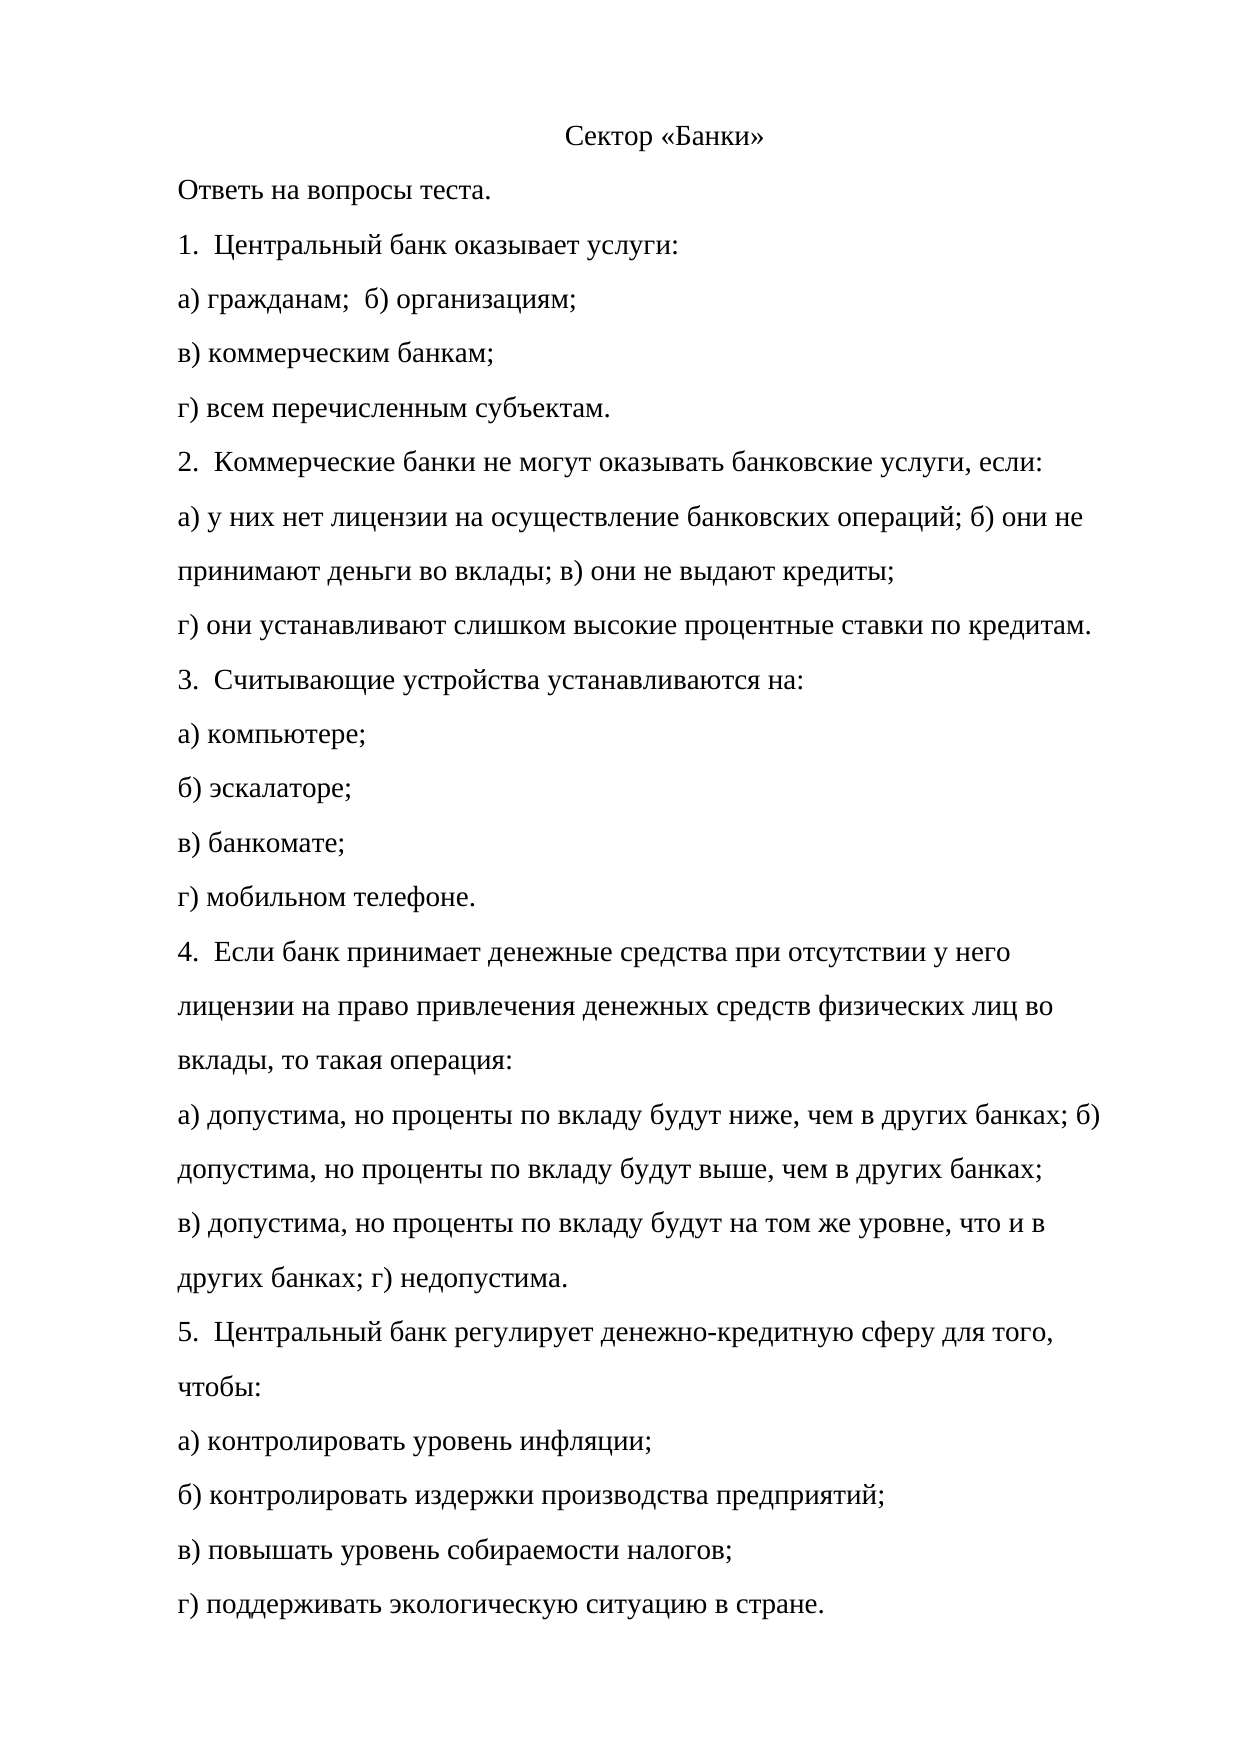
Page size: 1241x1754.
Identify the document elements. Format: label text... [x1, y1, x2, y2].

text других банках; г) недопустима. [177, 1260, 1152, 1293]
text вклады, то такая операция: [177, 1042, 1152, 1076]
text принимают деньги во вклады; в) они не выдают кредиты; [177, 553, 1152, 587]
text б) контролировать издержки производства предприятий; [177, 1477, 1152, 1511]
text в) повышать уровень собираемости налогов; [177, 1532, 1152, 1565]
text а) компьютере; [177, 716, 1152, 750]
text 4. Если банк принимает денежные средства при отсутствии у него [177, 934, 1152, 967]
text г) всем перечисленным субъектам. [177, 390, 1152, 423]
text в) допустима, но проценты по вкладу будут на том же уровне, что и в [177, 1206, 1152, 1239]
text 3. Считывающие устройства устанавливаются на: [177, 662, 1152, 695]
text а) гражданам; б) организациям; [177, 281, 1152, 315]
text лицензии на право привлечения денежных средств физических лиц во [177, 988, 1152, 1022]
text а) допустима, но проценты по вкладу будут ниже, чем в других банках; б) [177, 1097, 1152, 1130]
text Ответь на вопросы теста. [177, 172, 1152, 206]
text а) у них нет лицензии на осуществление банковских операций; б) они не [177, 499, 1152, 532]
text 1. Центральный банк оказывает услуги: [177, 227, 1152, 260]
text допустима, но проценты по вкладу будут выше, чем в других банках; [177, 1151, 1152, 1185]
text 2. Коммерческие банки не могут оказывать банковские услуги, если: [177, 444, 1152, 478]
text в) коммерческим банкам; [177, 336, 1152, 369]
text а) контролировать уровень инфляции; [177, 1423, 1152, 1457]
text чтобы: [177, 1369, 1152, 1402]
text г) они устанавливают слишком высокие процентные ставки по кредитам. [177, 607, 1152, 641]
text 5. Центральный банк регулирует денежно-кредитную сферу для того, [177, 1314, 1152, 1348]
text в) банкомате; [177, 825, 1152, 858]
text г) поддерживать экологическую ситуацию в стране. [177, 1586, 1152, 1620]
text б) эскалаторе; [177, 771, 1152, 804]
text Сектор «Банки» [177, 118, 1152, 152]
text г) мобильном телефоне. [177, 879, 1152, 913]
